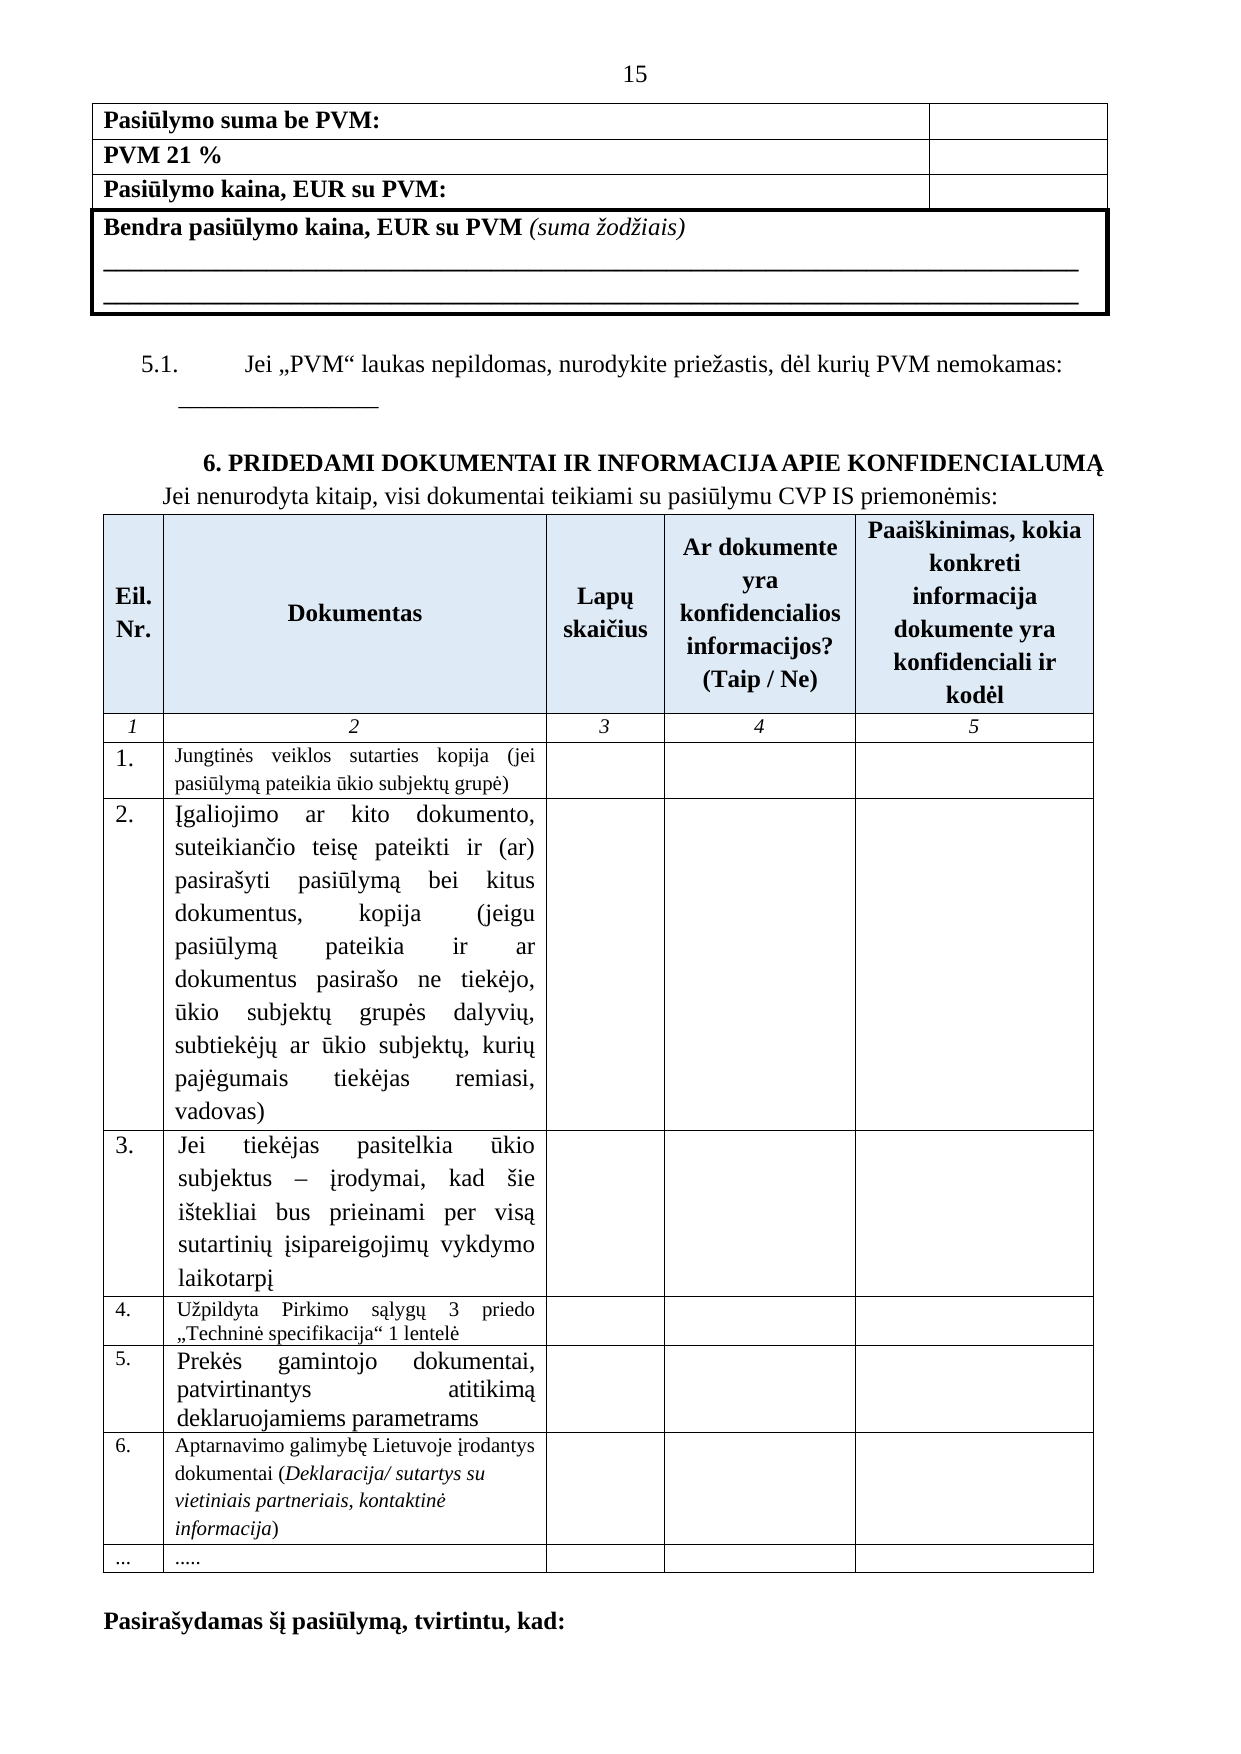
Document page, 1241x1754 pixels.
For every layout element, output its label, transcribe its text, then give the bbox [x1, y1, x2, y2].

table_cell [856, 799, 1093, 1129]
table_cell Pasiūlymo suma be PVM: [93, 104, 929, 138]
table_cell 2 [164, 714, 546, 742]
table_cell [547, 1297, 664, 1345]
table_cell [547, 799, 664, 1129]
table_cell [665, 1131, 855, 1296]
table_cell 3. [104, 1131, 163, 1296]
table_cell [930, 175, 1107, 208]
table_cell [665, 1545, 855, 1572]
table_cell 3 [547, 714, 664, 742]
table_cell [547, 1545, 664, 1572]
table_header Lapų skaičius [547, 515, 664, 713]
table_cell Aptarnavimo galimybę Lietuvoje įrodantys dokumentai (Deklaracija/ sutartys su vietiniais partneriais, kontaktinė informacija) [164, 1433, 546, 1543]
text Jei nenurodyta kitaip, visi dokumentai teikiami su pasiūlymu CVP IS priemonėmis: [103, 481, 1166, 510]
table_cell [856, 743, 1093, 798]
table_cell Užpildyta Pirkimo sąlygų 3 priedo „Techninė specifikacija“ 1 lentelė [164, 1297, 546, 1345]
table_cell 5 [856, 714, 1093, 742]
table_header Eil. Nr. [104, 515, 163, 713]
table_cell [856, 1433, 1093, 1543]
table_cell [930, 140, 1107, 173]
table_cell 2. [104, 799, 163, 1129]
table_cell PVM 21 % [93, 140, 929, 173]
table_cell [665, 1346, 855, 1432]
text 6. PRIDEDAMI DOKUMENTAI IR INFORMACIJA APIE KONFIDENCIALUMĄ [141, 448, 1166, 477]
table_cell 4. [104, 1297, 163, 1345]
table_cell [856, 1545, 1093, 1572]
table_cell [547, 1433, 664, 1543]
table_cell Jungtinės veiklos sutarties kopija (jei pasiūlymą pateikia ūkio subjektų grupė) [164, 743, 546, 798]
table_cell 1 [104, 714, 163, 742]
table_cell [665, 743, 855, 798]
table_header Dokumentas [164, 515, 546, 713]
table_cell Jei tiekėjas pasitelkia ūkio subjektus – įrodymai, kad šie ištekliai bus prieinami per visą sutartinių įsipareigojimų vykdymo laikotarpį [164, 1131, 546, 1296]
table_cell 1. [104, 743, 163, 798]
table_cell ..... [164, 1545, 546, 1572]
table_cell Bendra pasiūlymo kaina, EUR su PVM (suma žodžiais) ______________________________________________________________________________ ______________________________________________________________________________ [94, 212, 1105, 311]
table_cell [547, 1131, 664, 1296]
table_cell Prekės gamintojo dokumentai, patvirtinantys atitikimą deklaruojamiems parametrams [164, 1346, 546, 1432]
table_cell [665, 799, 855, 1129]
list Jei „PVM“ laukas nepildomas, nurodykite priežastis, dėl kurių PVM nemokamas: ________________ [141, 349, 1166, 411]
table_cell [856, 1131, 1093, 1296]
table_cell [665, 1297, 855, 1345]
table_cell [856, 1297, 1093, 1345]
table_cell [930, 104, 1107, 138]
table_cell 4 [665, 714, 855, 742]
table_header Paaiškinimas, kokia konkreti informacija dokumente yra konfidenciali ir kodėl [856, 515, 1093, 713]
table_cell 6. [104, 1433, 163, 1543]
table_cell [665, 1433, 855, 1543]
table_cell 5. [104, 1346, 163, 1432]
text Pasirašydamas šį pasiūlymą, tvirtintu, kad: [103, 1606, 1166, 1635]
table_cell [547, 1346, 664, 1432]
table_cell [856, 1346, 1093, 1432]
table_cell [547, 743, 664, 798]
table_header Ar dokumente yra konfidencialios informacijos? (Taip / Ne) [665, 515, 855, 713]
table_cell Pasiūlymo kaina, EUR su PVM: [93, 175, 929, 208]
table_cell ... [104, 1545, 163, 1572]
table_cell Įgaliojimo ar kito dokumento, suteikiančio teisę pateikti ir (ar) pasirašyti pasiūlymą bei kitus dokumentus, kopija (jeigu pasiūlymą pateikia ir ar dokumentus pasirašo ne tiekėjo, ūkio subjektų grupės dalyvių, subtiekėjų ar ūkio subjektų, kurių pajėgumais tiekėjas remiasi, vadovas) [164, 799, 546, 1129]
